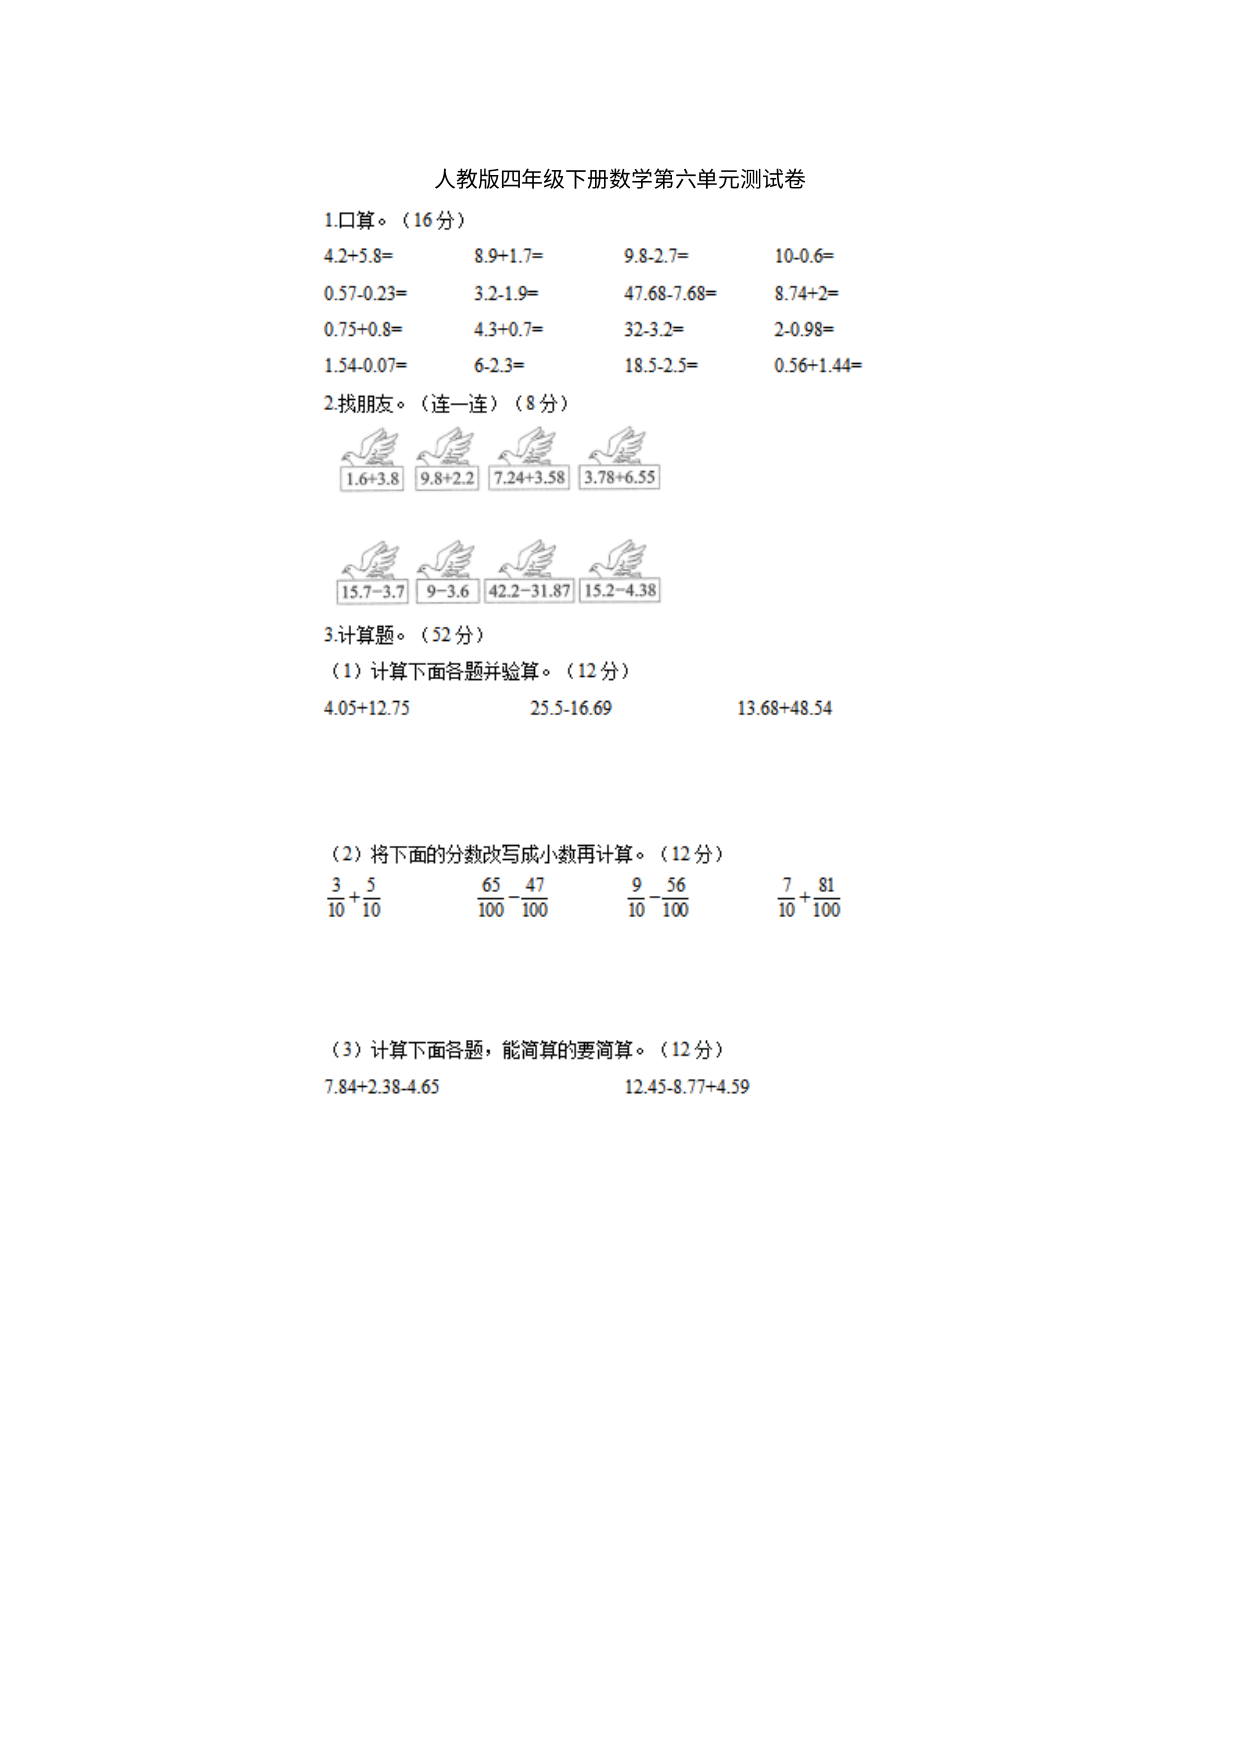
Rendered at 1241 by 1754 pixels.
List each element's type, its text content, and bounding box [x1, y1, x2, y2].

text 人教版四年级下册数学第六单元测试卷 [187, 162, 1053, 194]
picture [290, 194, 950, 1136]
